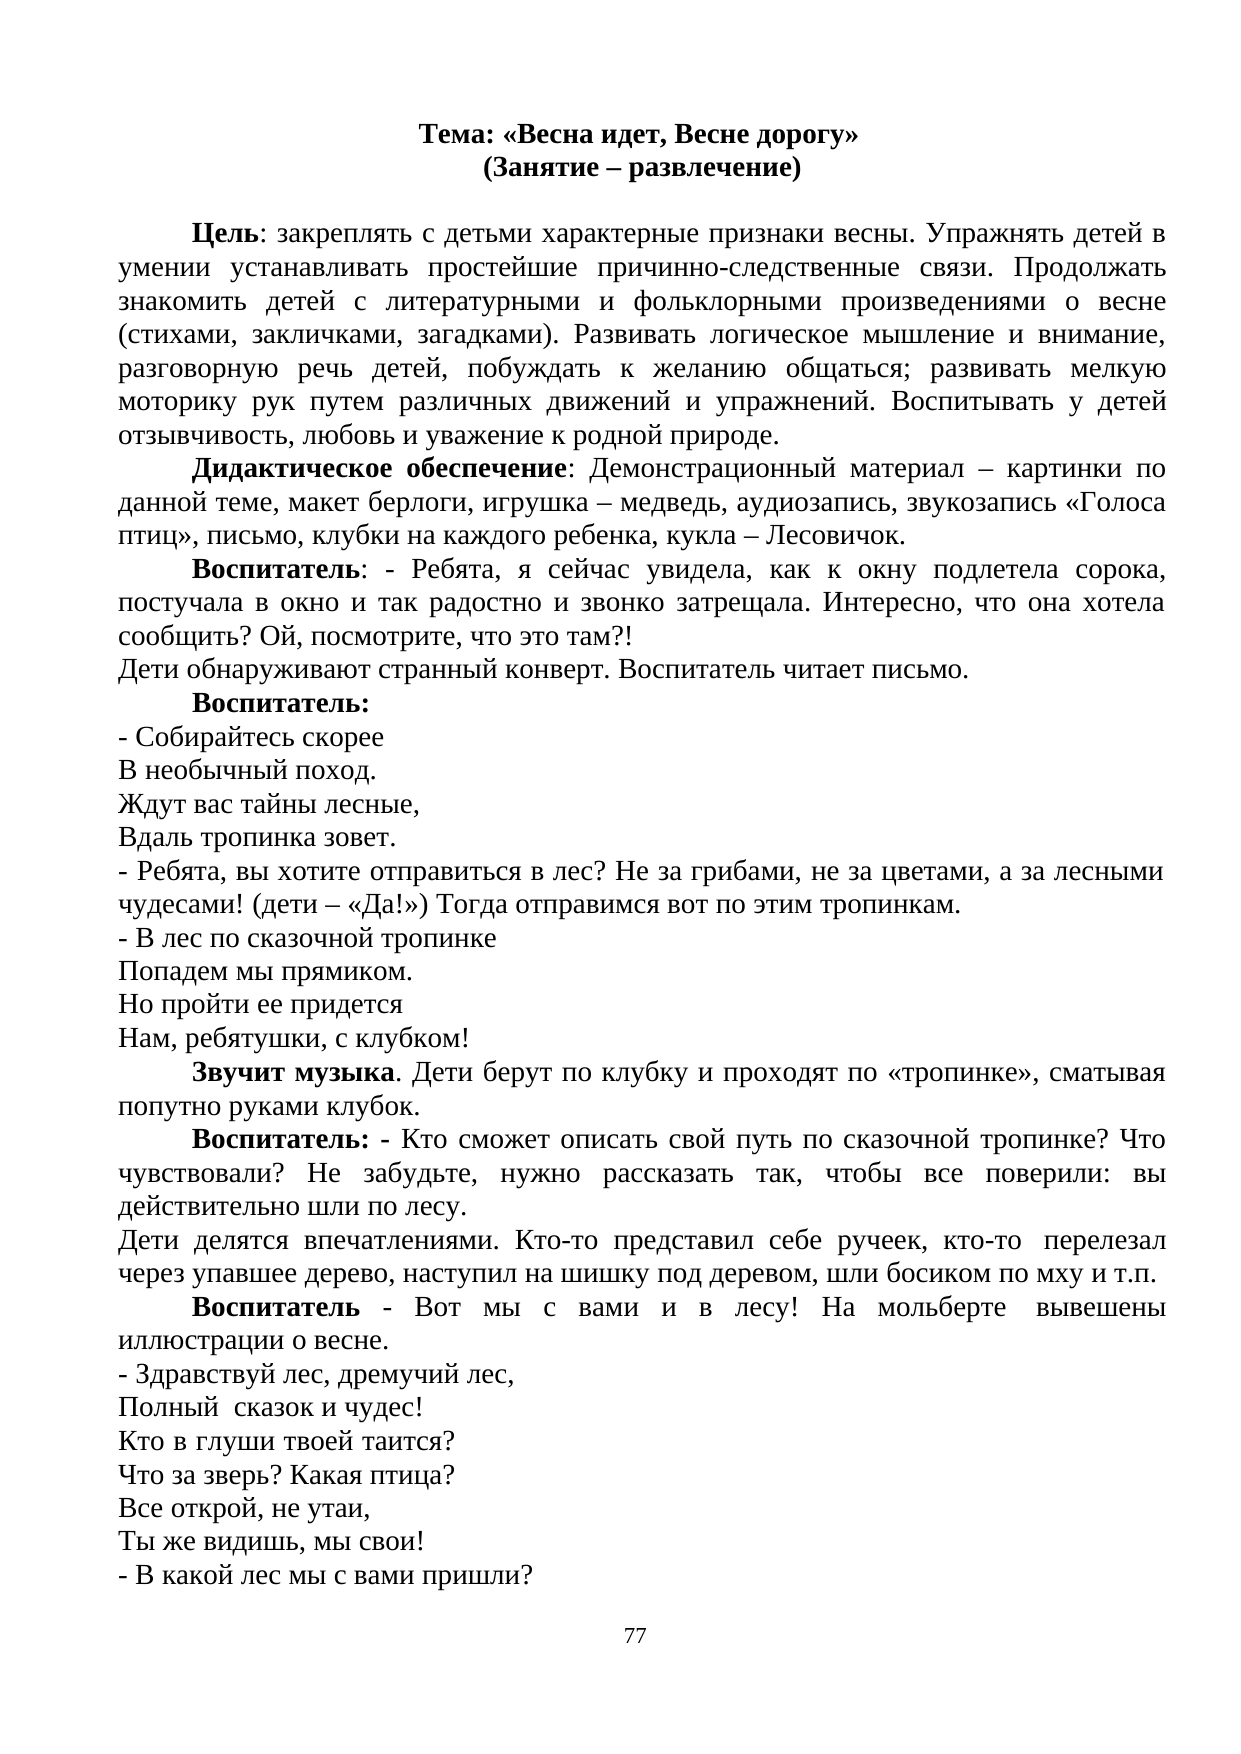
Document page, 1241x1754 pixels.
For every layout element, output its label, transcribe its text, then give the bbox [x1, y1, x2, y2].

text Но пройти ее придется [118, 987, 1178, 1021]
list Ребята, вы хотите отправиться в лес? Не за грибами, не за цветами, а за лесными чудесами! (дети – «Да!») Тогда отправимся вот по этим тропинкам. [118, 853, 1166, 920]
text Нам, ребятушки, с клубком! [118, 1021, 1178, 1054]
text Воспитатель: - Ребята, я сейчас увидела, как к окну подлетела сорока, постучала в окно и так радостно и звонко затрещала. Интересно, что она хотела сообщить? Ой, посмотрите, что это там?! [118, 551, 1166, 652]
text Дети делятся впечатлениями. Кто-то представил себе ручеек, кто-то перелезал через упавшее дерево, наступил на шишку под деревом, шли босиком по мху и т.п. [118, 1222, 1167, 1289]
subtitle Тема: «Весна идет, Весне дорогу» (Занятие – развлечение) [418, 116, 940, 183]
list Здравствуй лес, дремучий лес, Полный сказок и чудес! [118, 1356, 514, 1423]
text Воспитатель: - Кто сможет описать свой путь по сказочной тропинке? Что чувствовали? Не забудьте, нужно рассказать так, чтобы все поверили: вы действительно шли по лесу. [118, 1121, 1166, 1222]
text Ждут вас тайны лесные, Вдаль тропинка зовет. [118, 786, 422, 853]
text Воспитатель - Вот мы с вами и в лесу! На мольберте вывешены иллюстрации о весне. [118, 1289, 1167, 1356]
text Кто в глуши твоей таится? Что за зверь? Какая птица? Все открой, не утаи, [118, 1423, 456, 1524]
text Цель: закреплять с детьми характерные признаки весны. Упражнять детей в умении устанавливать простейшие причинно-следственные связи. Продолжать знакомить детей с литературными и фольклорными произведениями о весне (стихами, закличками, загадками). Развивать логическое мышление и внимание, разговорную речь детей, побуждать к желанию общаться; развивать мелкую моторику рук путем различных движений и упражнений. Воспитывать у детей отзывчивость, любовь и уважение к родной природе. [118, 216, 1167, 450]
text Дети обнаруживают странный конверт. Воспитатель читает письмо. [118, 652, 1178, 685]
list В какой лес мы с вами пришли? [118, 1557, 1178, 1591]
text Ты же видишь, мы свои! [118, 1524, 1178, 1557]
subtitle Воспитатель: [192, 686, 1178, 719]
list В лес по сказочной тропинке Попадем мы прямиком. [118, 920, 497, 987]
list Собирайтесь скорее В необычный поход. [118, 719, 384, 786]
text Дидактическое обеспечение: Демонстрационный материал – картинки по данной теме, макет берлоги, игрушка – медведь, аудиозапись, звукозапись «Голоса птиц», письмо, клубки на каждого ребенка, кукла – Лесовичок. [118, 450, 1167, 551]
text Звучит музыка. Дети берут по клубку и проходят по «тропинке», сматывая попутно руками клубок. [118, 1054, 1166, 1121]
